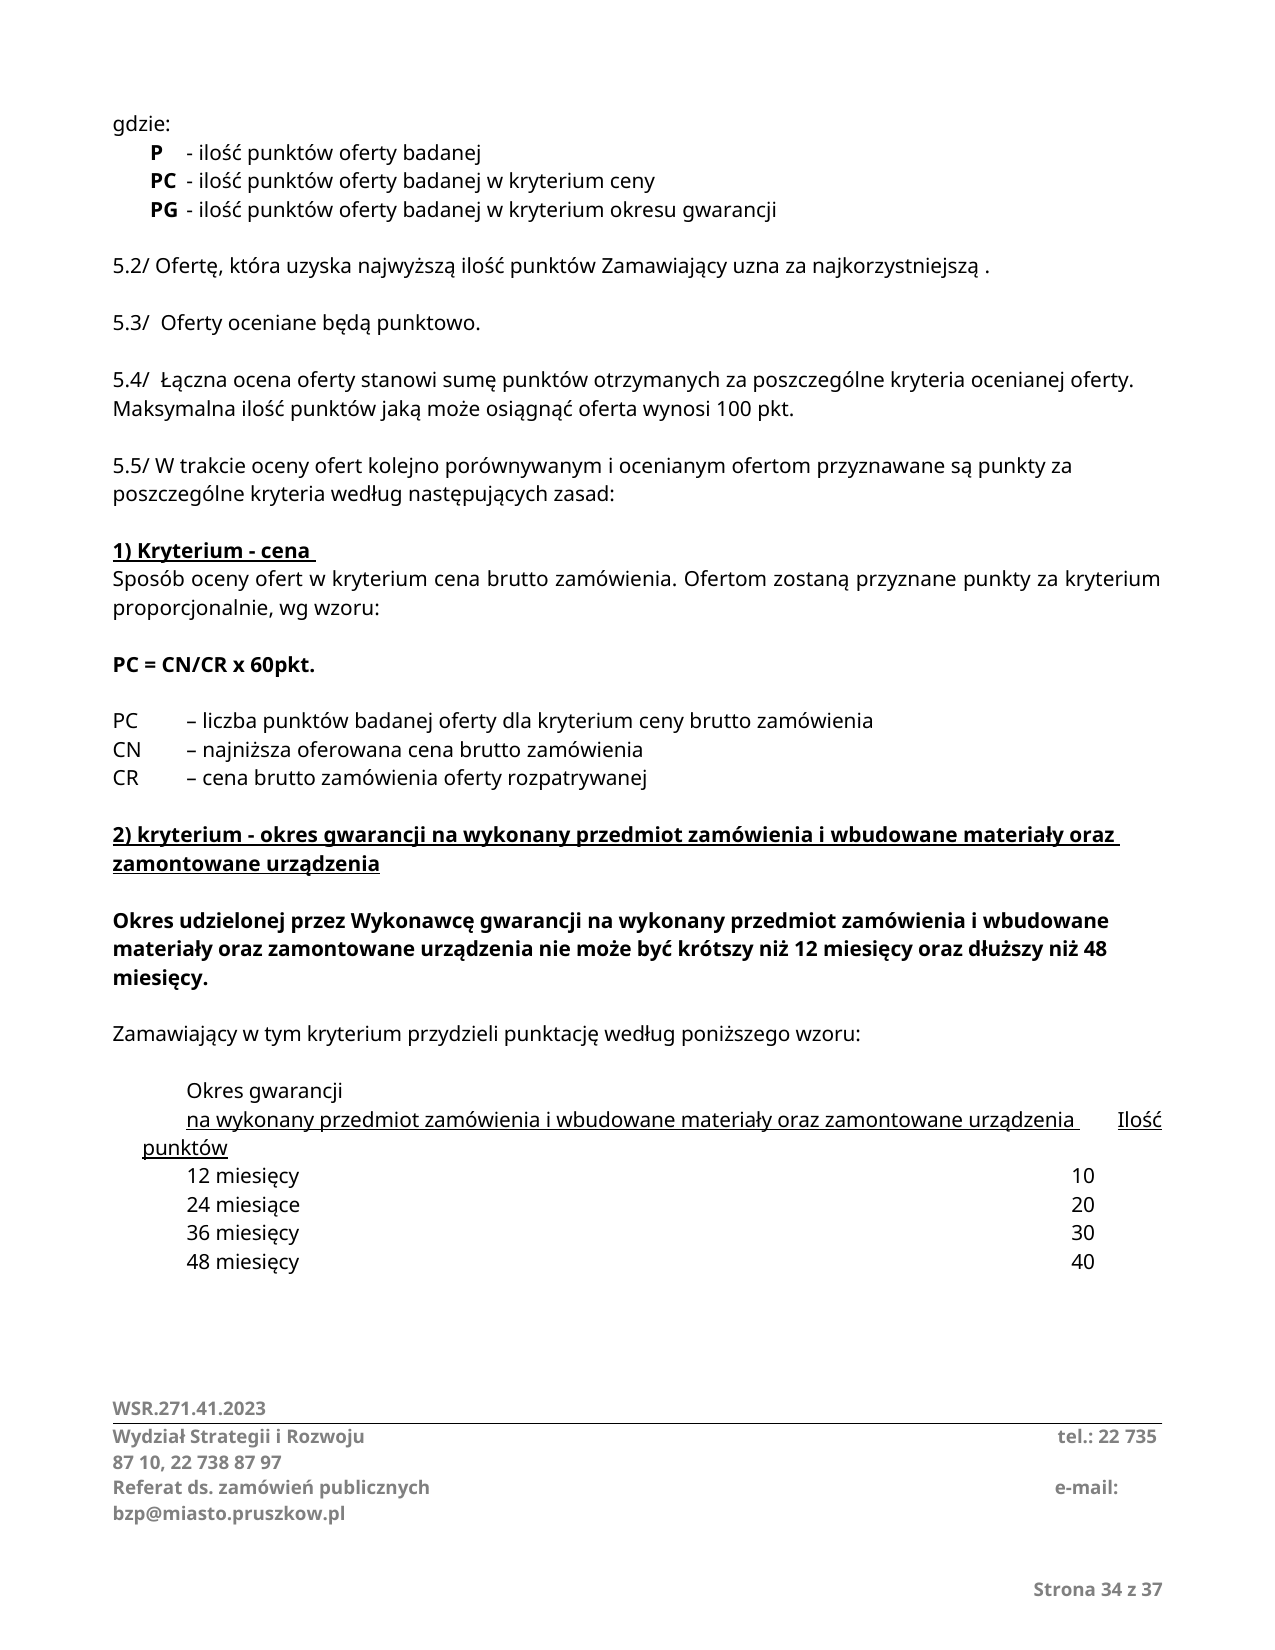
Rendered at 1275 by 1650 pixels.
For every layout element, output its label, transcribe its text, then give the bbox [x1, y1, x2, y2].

text gdzie: [112, 109, 1162, 138]
text PC - ilość punktów oferty badanej w kryterium ceny [112, 166, 1162, 195]
text CN – najniższa oferowana cena brutto zamówienia [112, 735, 1162, 763]
text 36 miesięcy 30 [112, 1218, 1162, 1247]
text 5.3/ Oferty oceniane będą punktowo. [112, 308, 1162, 337]
text 5.4/ Łączna ocena oferty stanowi sumę punktów otrzymanych za poszczególne kryteria ocenianej oferty. Maksymalna ilość punktów jaką może osiągnąć oferta wynosi 100 pkt. [112, 365, 1162, 422]
text Zamawiający w tym kryterium przydzieli punktację według poniższego wzoru: [112, 1019, 1162, 1048]
text 12 miesięcy 10 [112, 1162, 1162, 1190]
text PC – liczba punktów badanej oferty dla kryterium ceny brutto zamówienia [112, 707, 1162, 735]
text PC = CN/CR x 60pkt. [112, 650, 1162, 678]
text 48 miesięcy 40 [112, 1247, 1162, 1275]
text Sposób oceny ofert w kryterium cena brutto zamówienia. Ofertom zostaną przyznane punkty za kryterium proporcjonalnie, wg wzoru: [112, 564, 1162, 621]
text 1) Kryterium - cena [112, 536, 1162, 564]
text Okres gwarancji [142, 1076, 1162, 1105]
text 2) kryterium - okres gwarancji na wykonany przedmiot zamówienia i wbudowane materiały oraz zamontowane urządzenia [112, 820, 1162, 877]
text Okres udzielonej przez Wykonawcę gwarancji na wykonany przedmiot zamówienia i wbudowane materiały oraz zamontowane urządzenia nie może być krótszy niż 12 miesięcy oraz dłuższy niż 48 miesięcy. [112, 906, 1162, 991]
text 5.2/ Ofertę, która uzyska najwyższą ilość punktów Zamawiający uzna za najkorzystniejszą . [112, 252, 1162, 280]
text CR – cena brutto zamówienia oferty rozpatrywanej [112, 763, 1162, 792]
text na wykonany przedmiot zamówienia i wbudowane materiały oraz zamontowane urządzenia Ilość punktów [142, 1105, 1162, 1162]
text 5.5/ W trakcie oceny ofert kolejno porównywanym i ocenianym ofertom przyznawane są punkty za poszczególne kryteria według następujących zasad: [112, 451, 1162, 508]
text 24 miesiące 20 [112, 1190, 1162, 1218]
text P - ilość punktów oferty badanej [112, 138, 1162, 166]
text PG - ilość punktów oferty badanej w kryterium okresu gwarancji [112, 195, 1162, 223]
